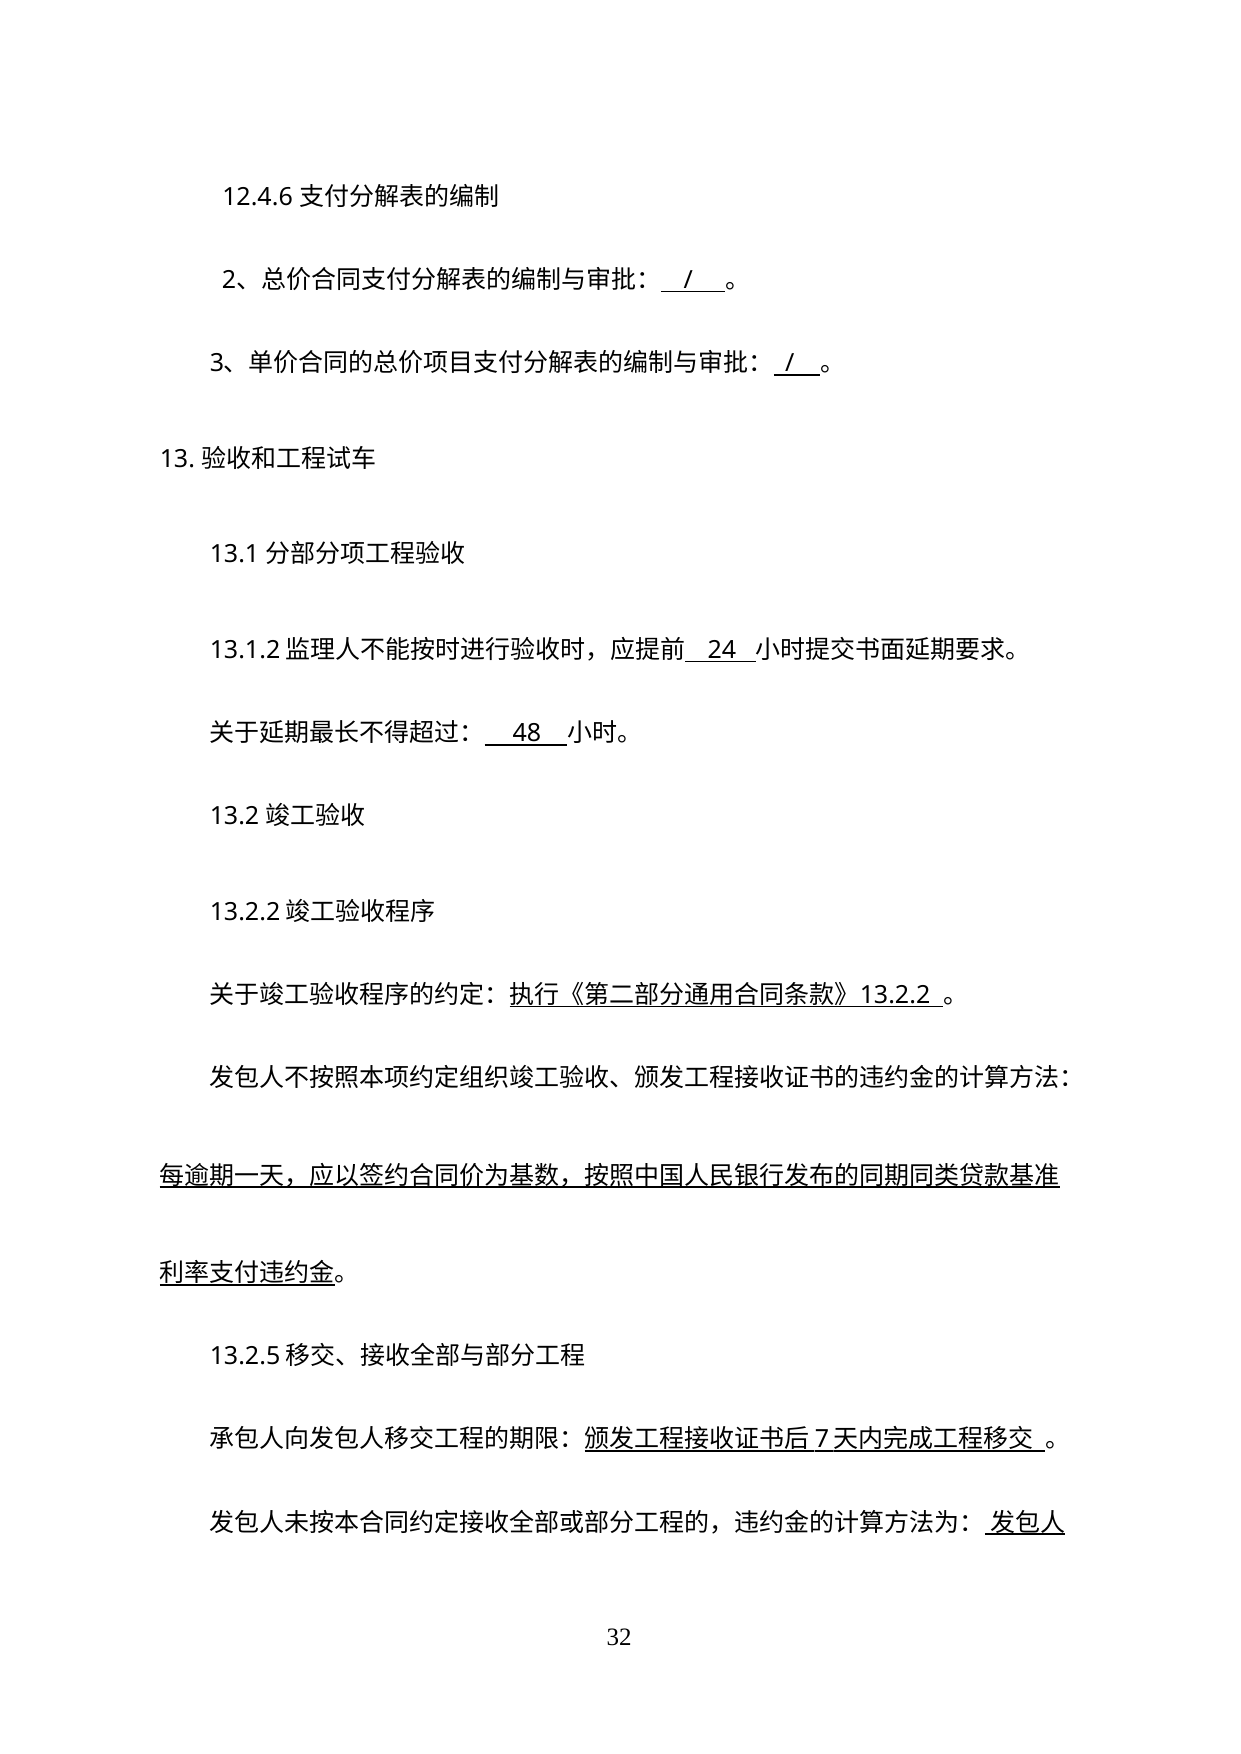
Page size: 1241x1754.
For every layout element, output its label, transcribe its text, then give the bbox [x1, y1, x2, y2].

text 3、单价合同的总价项目支付分解表的编制与审批： / 。 [159, 328, 1078, 393]
text 承包人向发包人移交工程的期限：颁发工程接收证书后7天内完成工程移交 。 [159, 1404, 1078, 1469]
text 关于竣工验收程序的约定：执行《第二部分通用合同条款》13.2.2 。 [159, 960, 1078, 1025]
subtitle 13. 验收和工程试车 [159, 424, 1078, 489]
text 2、总价合同支付分解表的编制与审批： / 。 [222, 245, 1078, 310]
text 13.2 竣工验收 [159, 781, 1078, 846]
text 12.4.6 支付分解表的编制 [159, 162, 1078, 227]
text 发包人不按照本项约定组织竣工验收、颁发工程接收证书的违约金的计算方法：每逾期一天，应以签约合同价为基数，按照中国人民银行发布的同期同类贷款基准利率支付违约金。 [159, 1043, 1078, 1303]
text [159, 1488, 1078, 1553]
text 13.1.2监理人不能按时进行验收时，应提前 24 小时提交书面延期要求。 [159, 615, 1078, 680]
text 关于延期最长不得超过： 48 小时。 [159, 698, 1078, 763]
text 13.2.5移交、接收全部与部分工程 [159, 1321, 1078, 1386]
text 13.1 分部分项工程验收 [159, 519, 1078, 584]
text 13.2.2竣工验收程序 [159, 877, 1078, 942]
